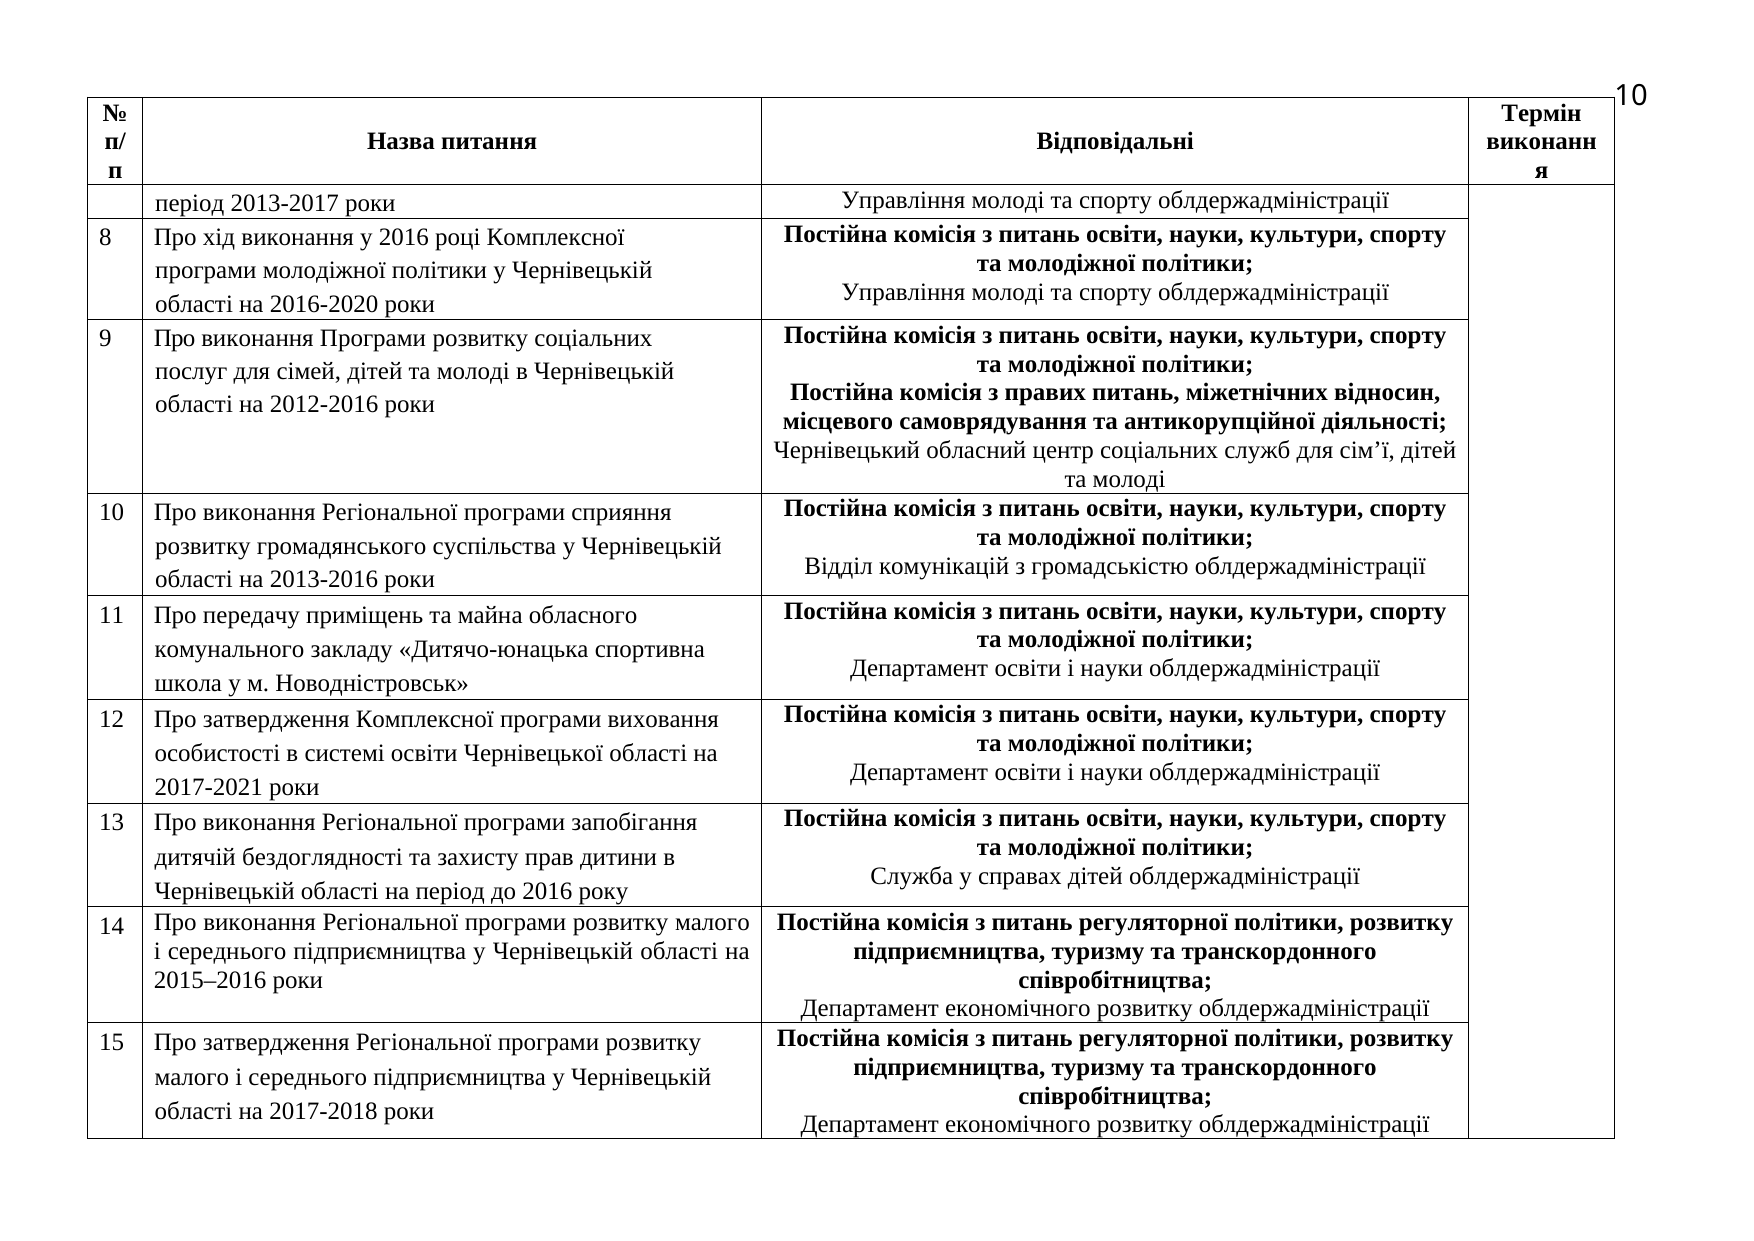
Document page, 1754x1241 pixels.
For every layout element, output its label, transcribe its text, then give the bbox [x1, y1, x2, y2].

table_cell Про хід виконання у 2016 році Регіональної програми розвитку фізичної культури і спорту на період 2013-2017 роки [143, 185, 761, 218]
table_cell Постійна комісія з питань освіти, науки, культури, спорту та молодіжної політики; Відділ комунікацій з громадськістю облдержадміністрації [762, 494, 1468, 595]
table_header Термін виконання [1469, 98, 1614, 184]
table_cell Постійна комісія з питань освіти, науки, культури, спорту та молодіжної політики; Департамент освіти і науки облдержадміністрації [762, 596, 1468, 698]
table_cell Про виконання Регіональної програми розвитку малого і середнього підприємництва у Чернівецькій області на 2015–2016 роки [143, 907, 761, 1022]
table_cell 9 [88, 320, 142, 492]
table_cell Про виконання Регіональної програми запобігання дитячій бездоглядності та захисту прав дитини в Чернівецькій області на період до 2016 року [143, 804, 761, 906]
table_cell 12 [88, 700, 142, 802]
table_header Назва питання [143, 98, 761, 184]
table_cell 15 [88, 1023, 142, 1138]
table_cell Постійна комісія з питань освіти, науки, культури, спорту та молодіжної політики; Департамент освіти і науки облдержадміністрації [762, 700, 1468, 802]
table_cell Про передачу приміщень та майна обласного комунального закладу «Дитячо-юнацька спортивна школа у м. Новодністровськ» [143, 596, 761, 698]
table_cell Постійна комісія з питань освіти, науки, культури, спорту та молодіжної політики; Служба у справах дітей облдержадміністрації [762, 804, 1468, 906]
table_cell Постійна комісія з питань освіти, науки, культури, спорту та молодіжної політики; Управління молоді та спорту облдержадміністрації [762, 219, 1468, 319]
table_header Відповідальні [762, 98, 1468, 184]
table_cell 7 [88, 185, 142, 218]
table_cell Постійна комісія з питань освіти, науки, культури, спорту та молодіжної політики; Постійна комісія з правих питань, міжетнічних відносин, місцевого самоврядування та антикорупційної діяльності; Чернівецький обласний центр соціальних служб для сім’ї, дітей та молоді [762, 320, 1468, 492]
table_cell Про хід виконання у 2016 році Комплексної програми молодіжної політики у Чернівецькій області на 2016-2020 роки [143, 219, 761, 319]
table_cell Про затвердження Комплексної програми виховання особистості в системі освіти Чернівецької області на 2017-2021 роки [143, 700, 761, 802]
table_cell Постійна комісія з питань регуляторної політики, розвитку підприємництва, туризму та транскордонного співробітництва; Департамент економічного розвитку облдержадміністрації [762, 907, 1468, 1022]
table_cell 8 [88, 219, 142, 319]
table_cell 14 [88, 907, 142, 1022]
table_cell Постійна комісія з питань регуляторної політики, розвитку підприємництва, туризму та транскордонного співробітництва; Департамент економічного розвитку облдержадміністрації [762, 1023, 1468, 1138]
table_cell Про виконання Програми розвитку соціальних послуг для сімей, дітей та молоді в Чернівецькій області на 2012-2016 роки [143, 320, 761, 492]
table_cell 11 [88, 596, 142, 698]
table_header № п/п [88, 98, 142, 184]
table_cell 10 [88, 494, 142, 595]
table_cell 13 [88, 804, 142, 906]
table_cell Постійна комісія з питань освіти, науки, культури, спорту та молодіжної політики; Управління молоді та спорту облдержадміністрації [762, 185, 1468, 218]
table_cell Про затвердження Регіональної програми розвитку малого і середнього підприємництва у Чернівецькій області на 2017-2018 роки [143, 1023, 761, 1138]
table_cell Про виконання Регіональної програми сприяння розвитку громадянського суспільства у Чернівецькій області на 2013-2016 роки [143, 494, 761, 595]
